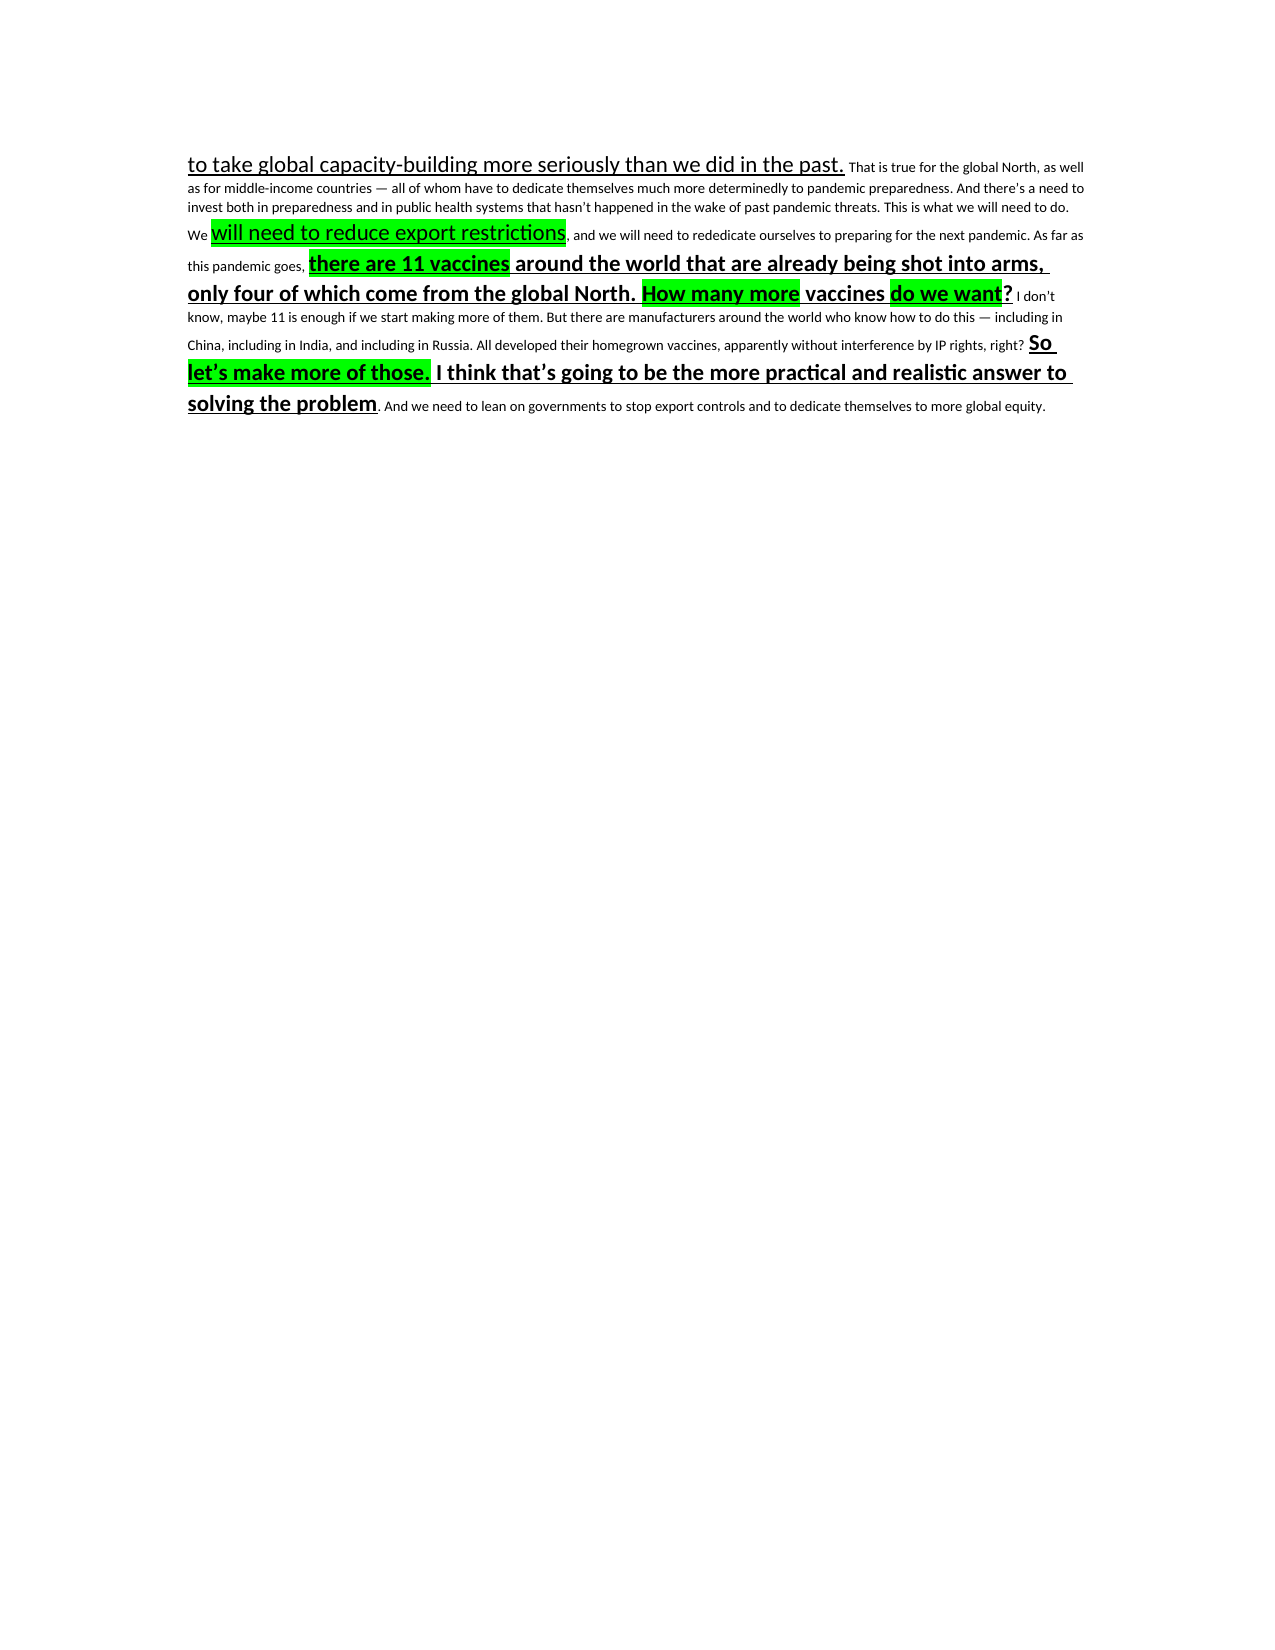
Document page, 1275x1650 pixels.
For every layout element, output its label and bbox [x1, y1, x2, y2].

text [187, 150, 1087, 417]
